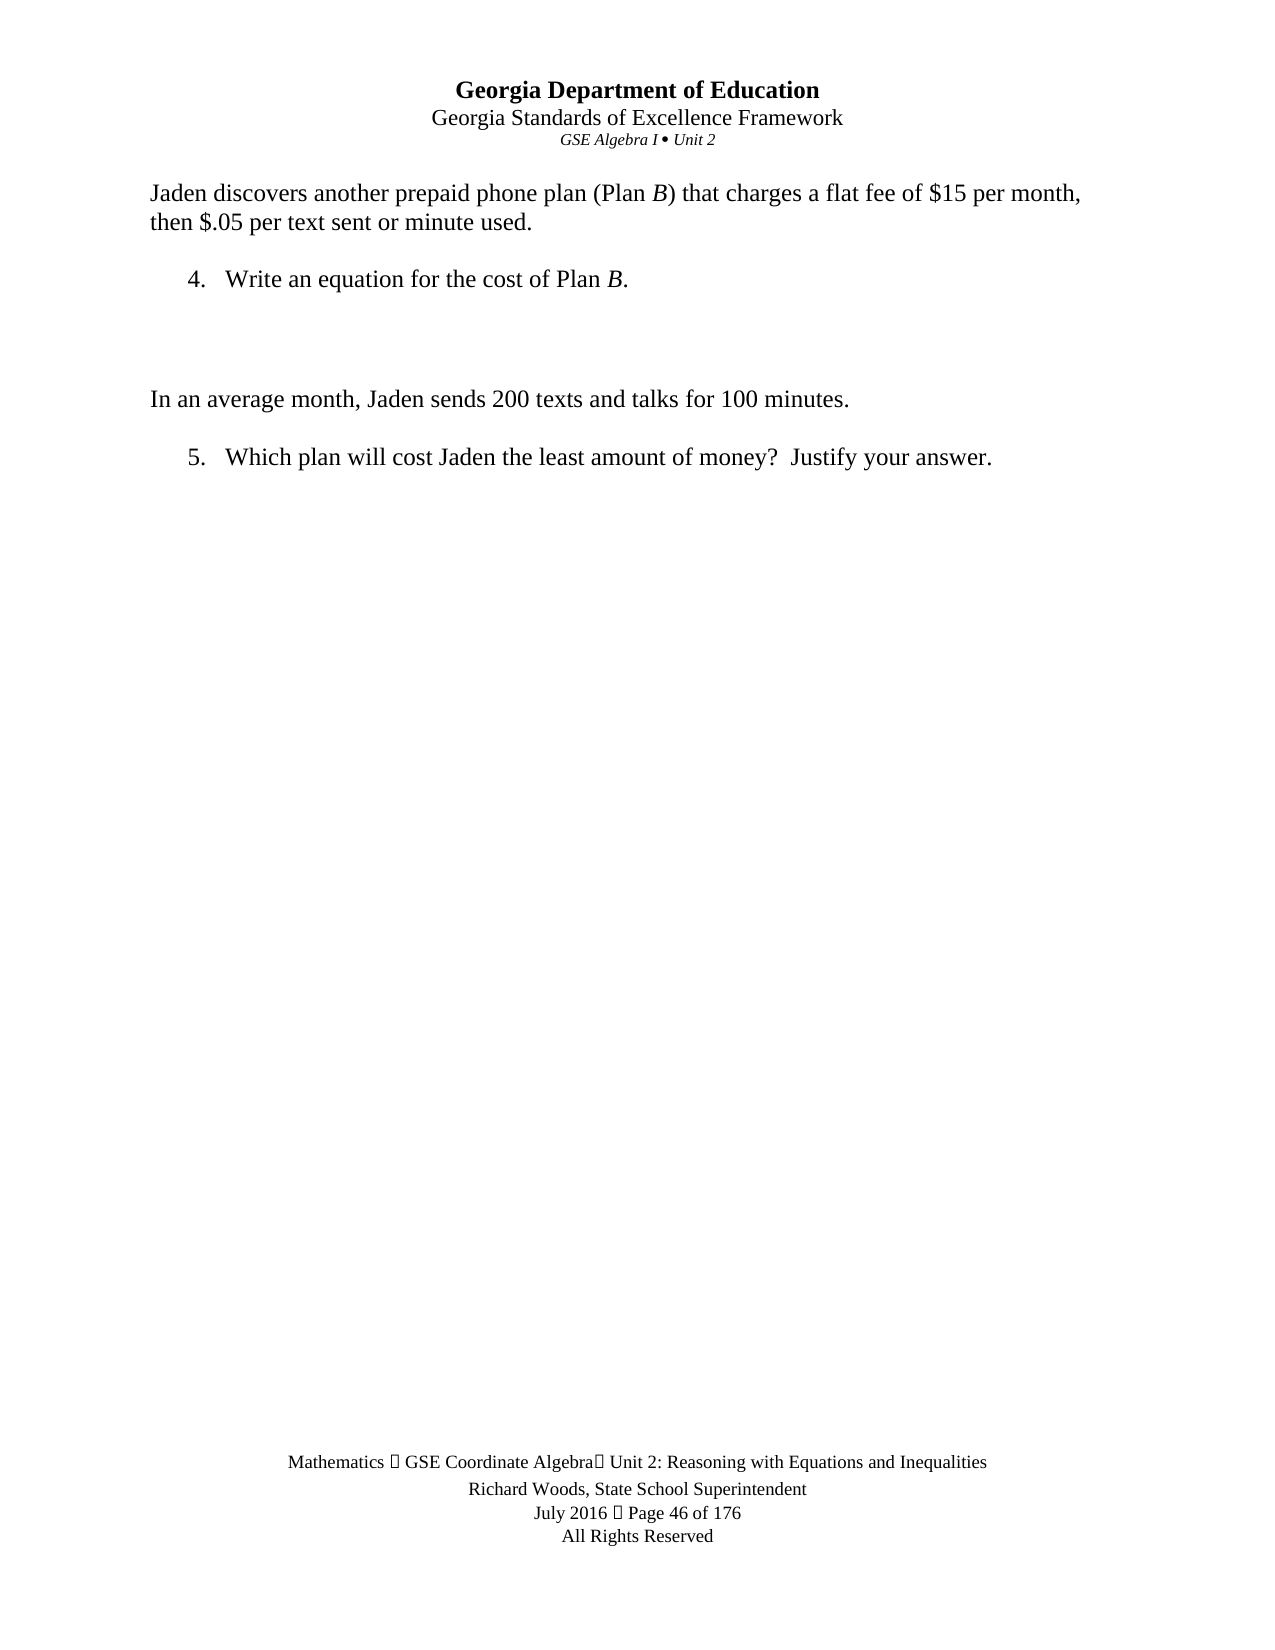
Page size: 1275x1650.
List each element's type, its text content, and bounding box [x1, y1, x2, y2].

text Jaden discovers another prepaid phone plan (Plan B) that charges a flat fee of $15 per month, then $.05 per text sent or minute used. [150, 178, 1125, 236]
list Which plan will cost Jaden the least amount of money? Justify your answer. [187, 442, 1125, 471]
text In an average month, Jaden sends 200 texts and talks for 100 minutes. [150, 384, 1125, 413]
list Write an equation for the cost of Plan B. [187, 264, 1125, 293]
